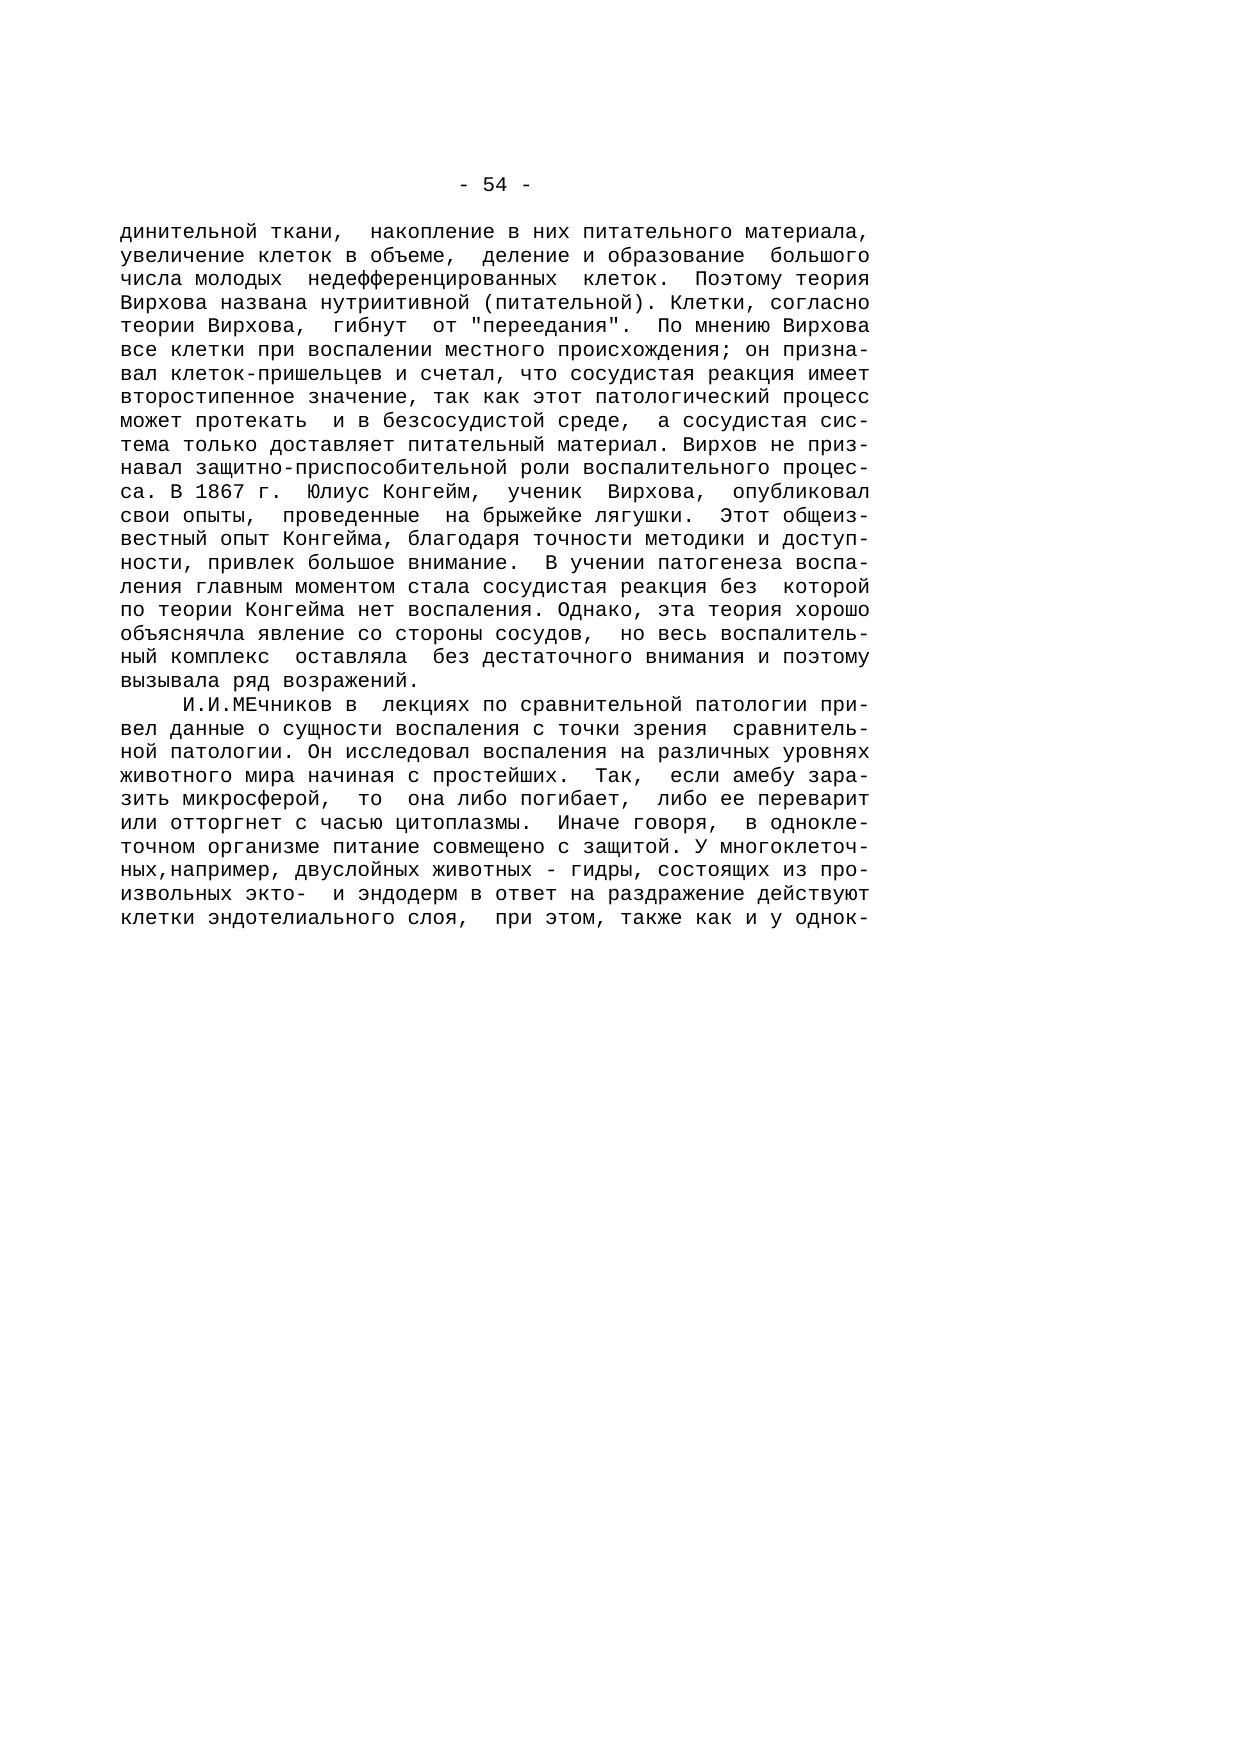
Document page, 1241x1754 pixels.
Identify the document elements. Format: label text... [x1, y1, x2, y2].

text вел данные о сущности воспаления с точки зрения сравнитель- [120, 717, 1120, 741]
text объяснячла явление со стороны сосудов, но весь воспалитель- [120, 623, 1120, 647]
text числа молодых недефференцированных клеток. Поэтому теория [120, 268, 1120, 292]
text извольных экто- и эндодерм в ответ на раздражение действуют [120, 883, 1120, 907]
text увеличение клеток в объеме, деление и образование большого [120, 244, 1120, 268]
text клетки эндотелиального слоя, при этом, также как и у однок- [120, 907, 1120, 930]
text зить микросферой, то она либо погибает, либо ее переварит [120, 788, 1120, 812]
text ления главным моментом стала сосудистая реакция без которой [120, 576, 1120, 599]
text может протекать и в безсосудистой среде, а сосудистая сис- [120, 410, 1120, 434]
text второстипенное значение, так как этот патологический процесс [120, 386, 1120, 410]
text - 54 - [120, 174, 1120, 197]
text все клетки при воспалении местного происхождения; он призна- [120, 339, 1120, 363]
text вызывала ряд возражений. [120, 670, 1120, 694]
text теории Вирхова, гибнут от "переедания". По мнению Вирхова [120, 316, 1120, 339]
text вестный опыт Конгейма, благодаря точности методики и доступ- [120, 528, 1120, 552]
text И.И.МЕчников в лекциях по сравнительной патологии при- [120, 694, 1120, 717]
text ности, привлек большое внимание. В учении патогенеза воспа- [120, 552, 1120, 576]
text навал защитно-приспособительной роли воспалительного процес- [120, 457, 1120, 481]
text тема только доставляет питательный материал. Вирхов не приз- [120, 434, 1120, 457]
text по теории Конгейма нет воспаления. Однако, эта теория хорошо [120, 599, 1120, 623]
text ной патологии. Он исследовал воспаления на различных уровнях [120, 741, 1120, 765]
text вал клеток-пришельцев и счетал, что сосудистая реакция имеет [120, 363, 1120, 386]
text свои опыты, проведенные на брыжейке лягушки. Этот общеиз- [120, 505, 1120, 528]
text или отторгнет с часью цитоплазмы. Иначе говоря, в однокле- [120, 812, 1120, 836]
text точном организме питание совмещено с защитой. У многоклеточ- [120, 836, 1120, 859]
text динительной ткани, накопление в них питательного материала, [120, 221, 1120, 244]
text са. В 1867 г. Юлиус Конгейм, ученик Вирхова, опубликовал [120, 481, 1120, 505]
text ных,например, двуслойных животных - гидры, состоящих из про- [120, 859, 1120, 883]
text животного мира начиная с простейших. Так, если амебу зара- [120, 765, 1120, 788]
text ный комплекс оставляла без дестаточного внимания и поэтому [120, 647, 1120, 670]
text Вирхова названа нутриитивной (питательной). Клетки, согласно [120, 292, 1120, 316]
